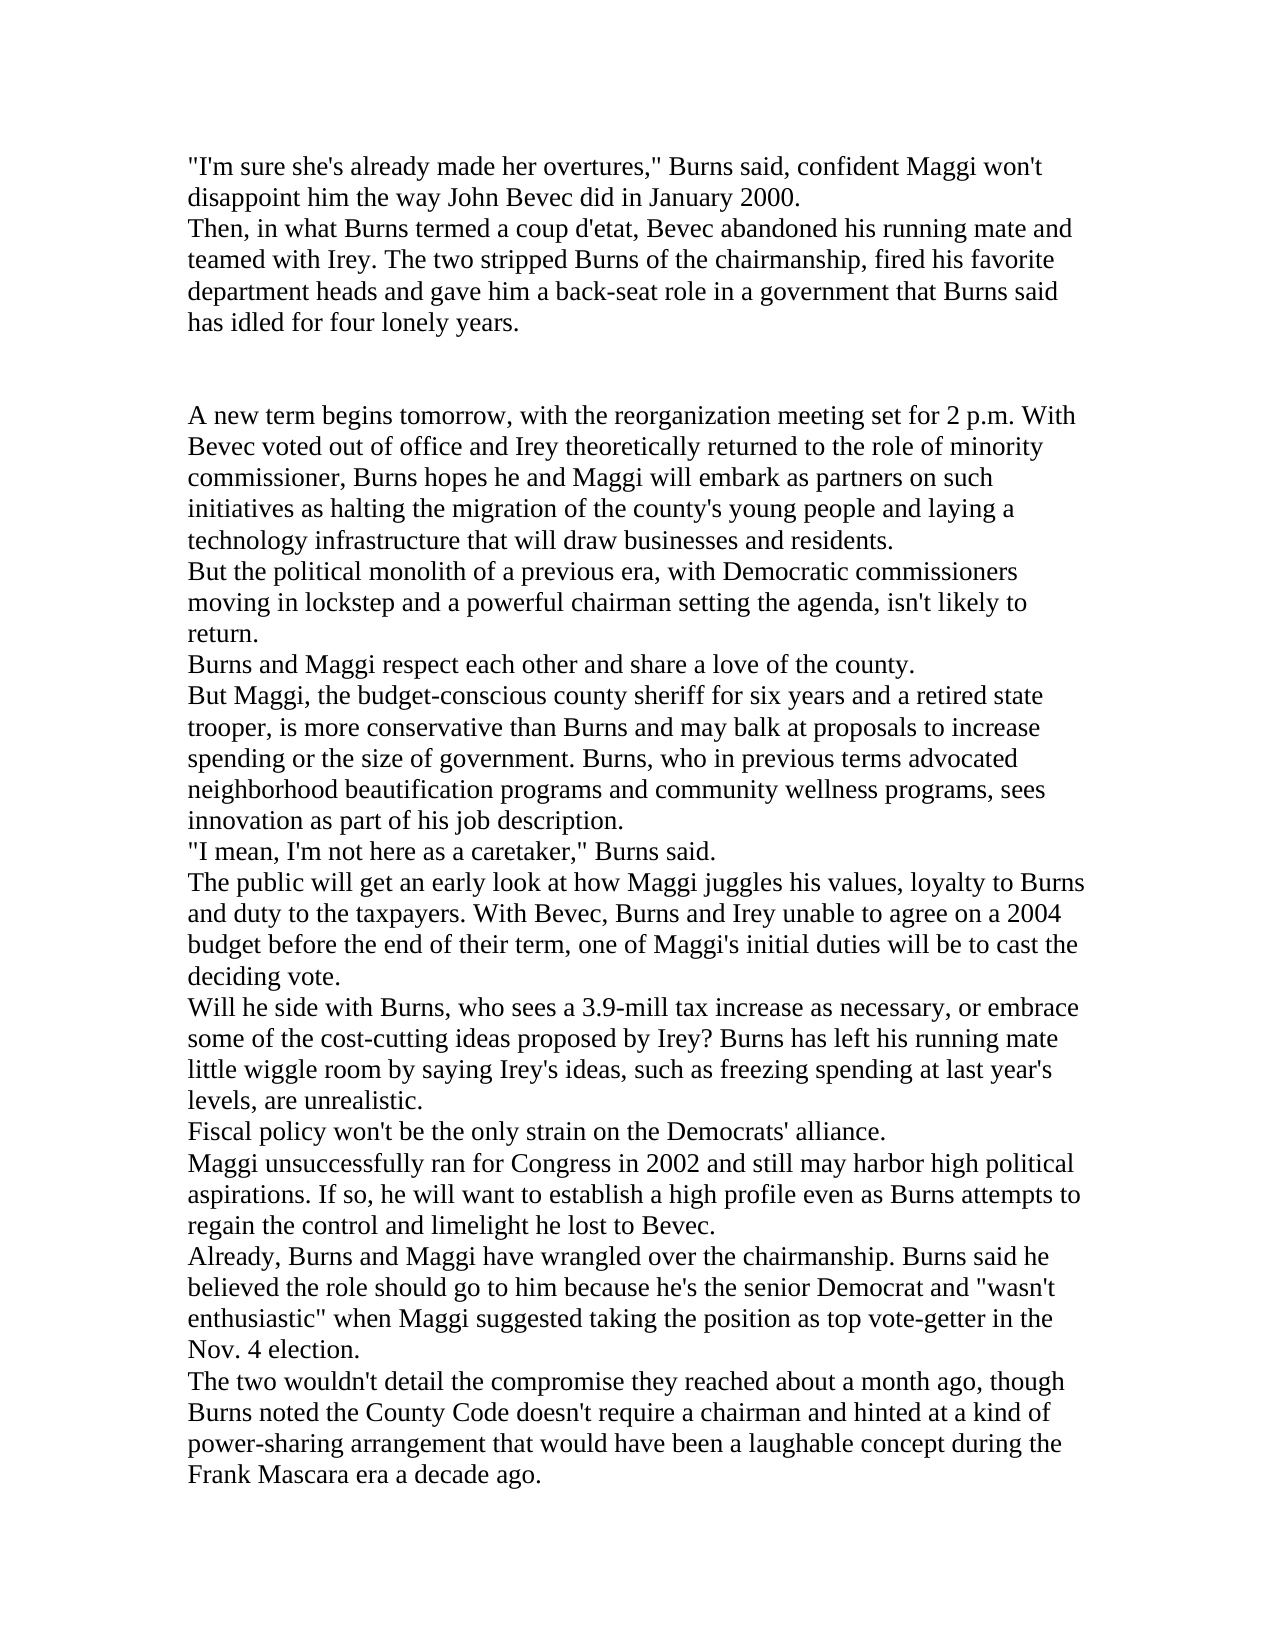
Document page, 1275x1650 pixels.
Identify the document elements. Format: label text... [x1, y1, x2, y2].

text Then, in what Burns termed a coup d'etat, Bevec abandoned his running mate and teamed with Irey. The two stripped Burns of the chairmanship, fired his favorite department heads and gave him a back-seat role in a government that Burns said has idled for four lonely years. [187, 212, 1087, 337]
text But the political monolith of a previous era, with Democratic commissioners moving in lockstep and a powerful chairman setting the agenda, isn't likely to return. [187, 555, 1087, 648]
text Burns and Maggi respect each other and share a love of the county. [187, 648, 1087, 679]
text Fiscal policy won't be the only strain on the Democrats' alliance. [187, 1116, 1087, 1147]
text The two wouldn't detail the compromise they reached about a month ago, though Burns noted the County Code doesn't require a chairman and hinted at a kind of power-sharing arrangement that would have been a laughable concept during the Frank Mascara era a decade ago. [187, 1365, 1087, 1489]
text Will he side with Burns, who sees a 3.9-mill tax increase as necessary, or embrace some of the cost-cutting ideas proposed by Irey? Burns has left his running mate little wiggle room by saying Irey's ideas, such as freezing spending at last year's levels, are unrealistic. [187, 991, 1087, 1116]
text Maggi unsuccessfully ran for Congress in 2002 and still may harbor high political aspirations. If so, he will want to establish a high profile even as Burns attempts to regain the control and limelight he lost to Bevec. [187, 1147, 1087, 1240]
text The public will get an early look at how Maggi juggles his values, loyalty to Burns and duty to the taxpayers. With Bevec, Burns and Irey unable to agree on a 2004 budget before the end of their term, one of Maggi's initial duties will be to cast the deciding vote. [187, 866, 1087, 991]
text "I'm sure she's already made her overtures," Burns said, confident Maggi won't disappoint him the way John Bevec did in January 2000. [187, 150, 1087, 212]
text "I mean, I'm not here as a caretaker," Burns said. [187, 835, 1087, 866]
text But Maggi, the budget-conscious county sheriff for six years and a retired state trooper, is more conservative than Burns and may balk at proposals to increase spending or the size of government. Burns, who in previous terms advocated neighborhood beautification programs and community wellness programs, sees innovation as part of his job description. [187, 679, 1087, 835]
text Already, Burns and Maggi have wrangled over the chairmanship. Burns said he believed the role should go to him because he's the senior Democrat and "wasn't enthusiastic" when Maggi suggested taking the position as top vote-getter in the Nov. 4 election. [187, 1240, 1087, 1365]
text A new term begins tomorrow, with the reorganization meeting set for 2 p.m. With Bevec voted out of office and Irey theoretically returned to the role of minority commissioner, Burns hopes he and Maggi will embark as partners on such initiatives as halting the migration of the county's young people and laying a technology infrastructure that will draw businesses and residents. [187, 399, 1087, 555]
